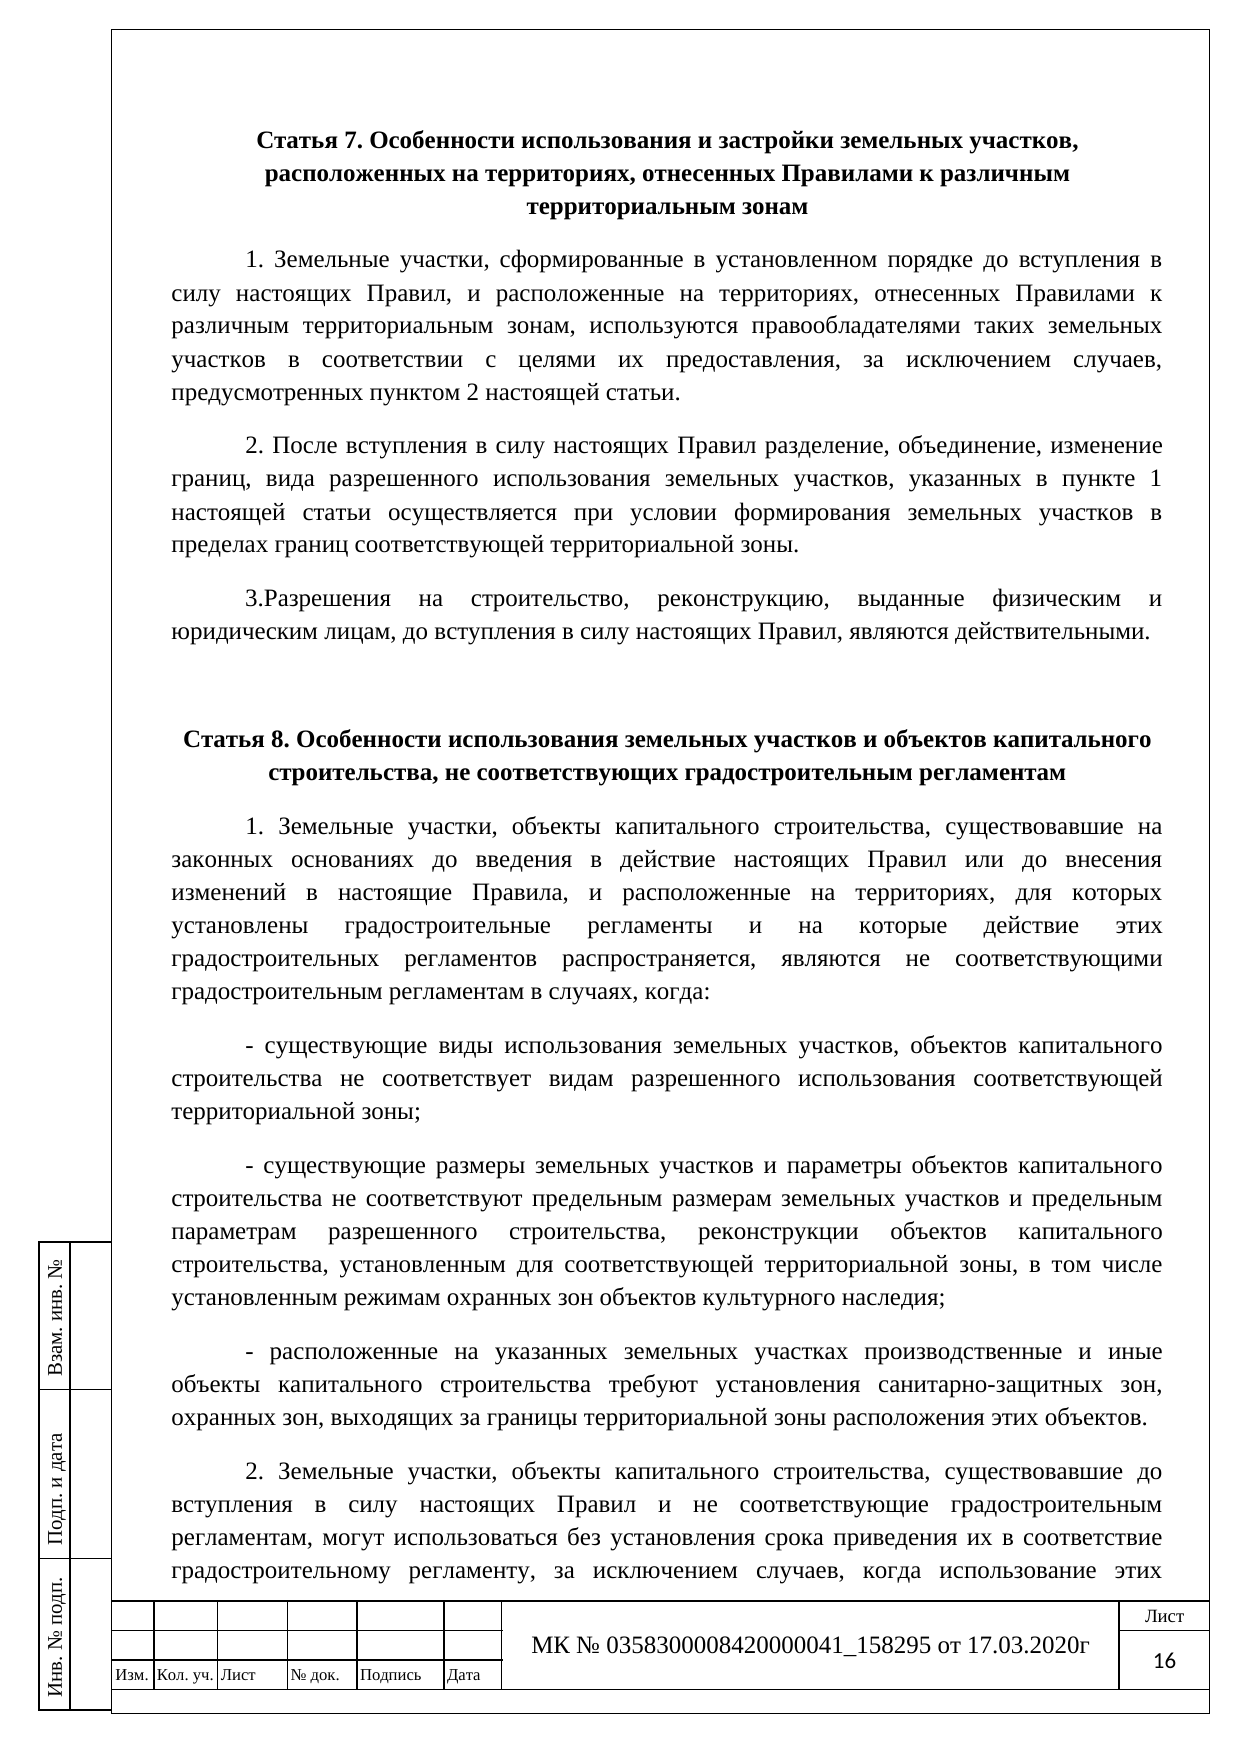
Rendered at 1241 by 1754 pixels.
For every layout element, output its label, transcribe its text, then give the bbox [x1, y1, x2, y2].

text 1. Земельные участки, сформированные в установленном порядке до вступления в силу настоящих Правил, и расположенные на территориях, отнесенных Правилами к различным территориальным зонам, используются правообладателями таких земельных участков в соответствии с целями их предоставления, за исключением случаев, предусмотренных пунктом 2 настоящей статьи. [171, 244, 1163, 405]
list Статья 7. Особенности использования и застройки земельных участков, расположенных на территориях, отнесенных Правилами к различным территориальным зонам [171, 125, 1163, 219]
list Статья 8. Особенности использования земельных участков и объектов капитального строительства, не соответствующих градостроительным регламентам [171, 724, 1163, 786]
text 1. Земельные участки, объекты капитального строительства, существовавшие на законных основаниях до введения в действие настоящих Правил или до внесения изменений в настоящие Правила, и расположенные на территориях, для которых установлены градостроительные регламенты и на которые действие этих градостроительных регламентов распространяется, являются не соответствующими градостроительным регламентам в случаях, когда: [171, 811, 1163, 1005]
text 2. После вступления в силу настоящих Правил разделение, объединение, изменение границ, вида разрешенного использования земельных участков, указанных в пункте 1 настоящей статьи осуществляется при условии формирования земельных участков в пределах границ соответствующей территориальной зоны. [171, 431, 1163, 558]
text 3.Разрешения на строительство, реконструкцию, выданные физическим и юридическим лицам, до вступления в силу настоящих Правил, являются действительными. [171, 583, 1163, 645]
text - существующие размеры земельных участков и параметры объектов капитального строительства не соответствуют предельным размерам земельных участков и предельным параметрам разрешенного строительства, реконструкции объектов капитального строительства, установленным для соответствующей территориальной зоны, в том числе установленным режимам охранных зон объектов культурного наследия; [171, 1150, 1163, 1311]
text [171, 1456, 1163, 1583]
text - расположенные на указанных земельных участках производственные и иные объекты капитального строительства требуют установления санитарно-защитных зон, охранных зон, выходящих за границы территориальной зоны расположения этих объектов. [171, 1336, 1163, 1431]
text - существующие виды использования земельных участков, объектов капитального строительства не соответствует видам разрешенного использования соответствующей территориальной зоны; [171, 1030, 1163, 1125]
